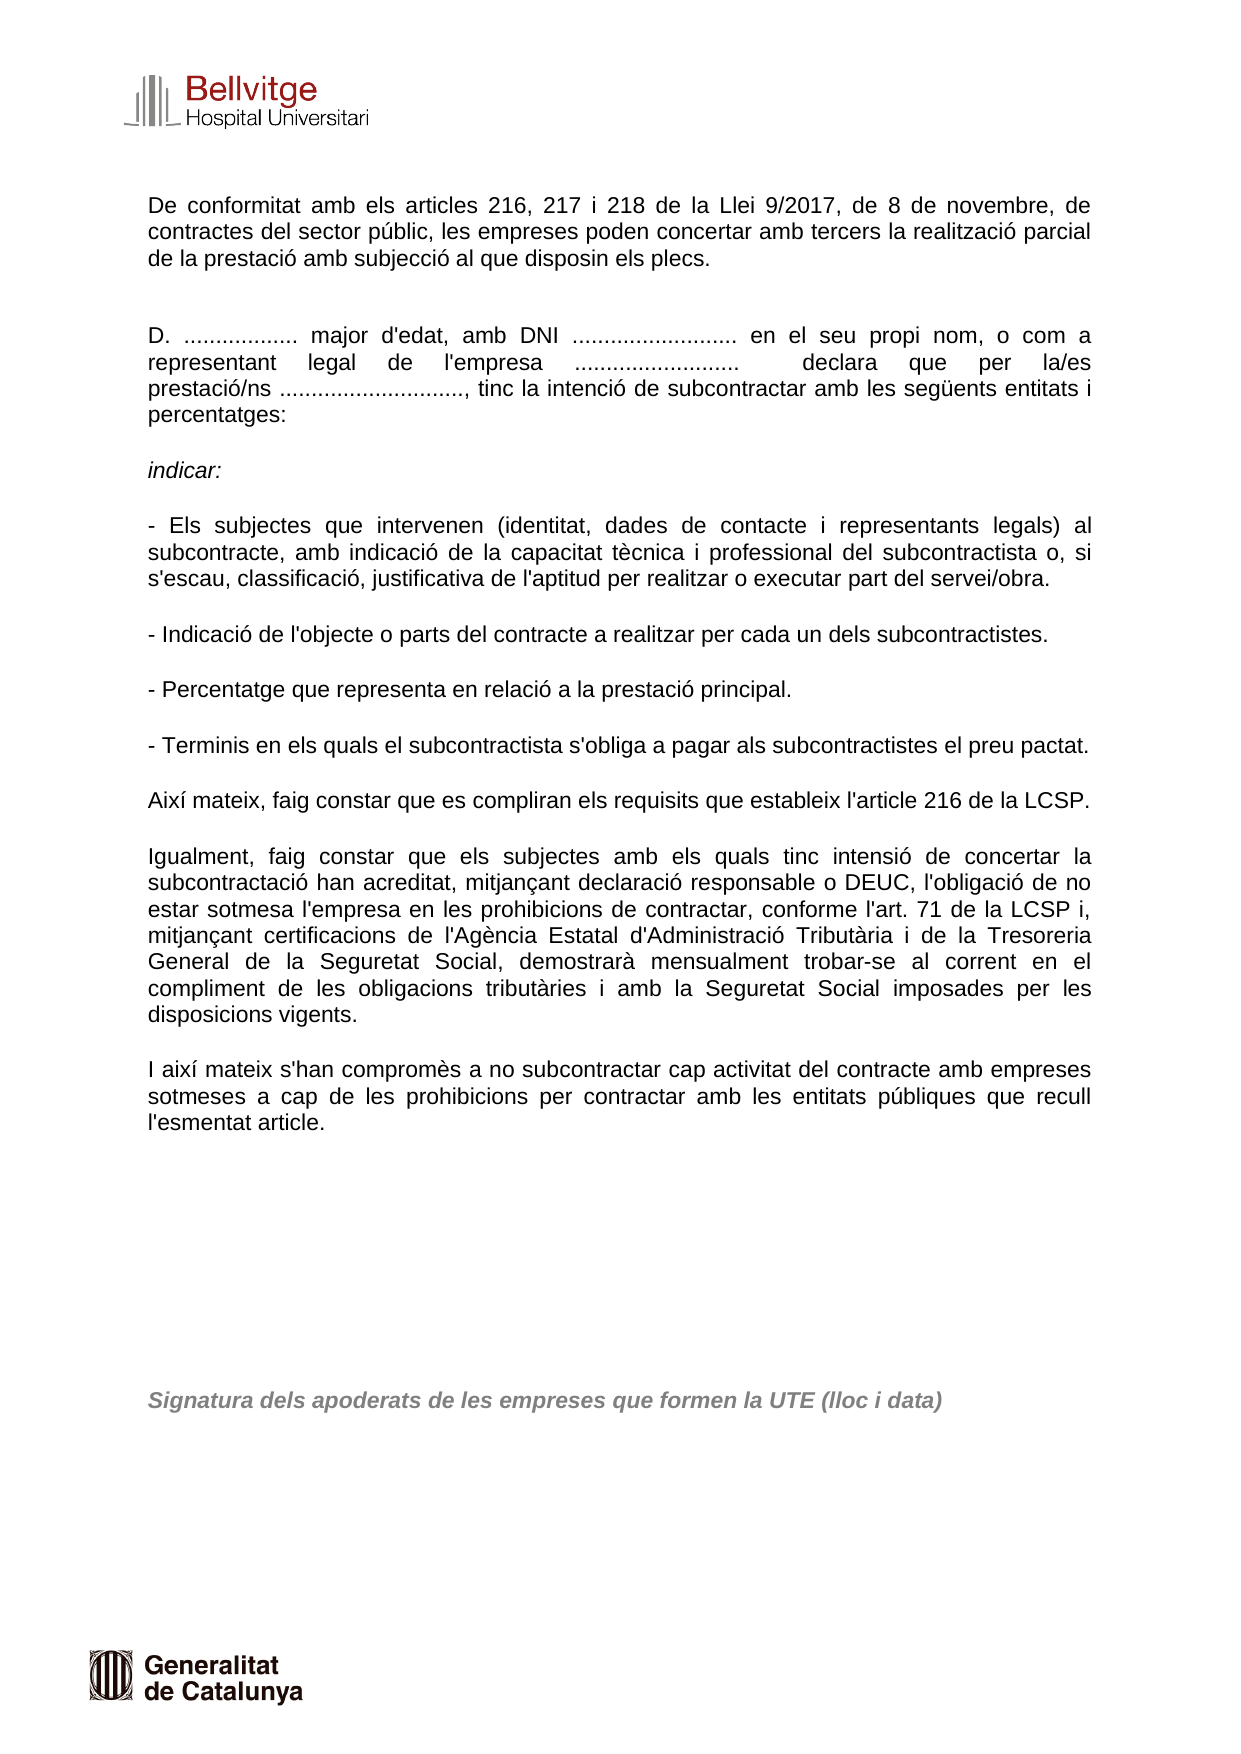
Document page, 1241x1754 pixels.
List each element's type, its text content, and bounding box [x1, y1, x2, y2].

text - Els subjectes que intervenen (identitat, dades de contacte i representants legals) al subcontracte, amb indicació de la capacitat tècnica i professional del subcontractista o, si s'escau, classificació, justificativa de l'aptitud per realitzar o executar part del servei/obra. [148, 512, 1092, 592]
text Igualment, faig constar que els subjectes amb els quals tinc intensió de concertar la subcontractació han acreditat, mitjançant declaració responsable o DEUC, l'obligació de no estar sotmesa l'empresa en les prohibicions de contractar, conforme l'art. 71 de la LCSP i, mitjançant certificacions de l'Agència Estatal d'Administració Tributària i de la Tresoreria General de la Seguretat Social, demostrarà mensualment trobar-se al corrent en el compliment de les obligacions tributàries i amb la Seguretat Social imposades per les disposicions vigents. [148, 843, 1092, 1027]
text - Indicació de l'objecte o parts del contracte a realitzar per cada un dels subcontractistes. [148, 621, 1092, 647]
text indicar: [148, 457, 1092, 483]
text D. .................. major d'edat, amb DNI .......................... en el seu propi nom, o com a representant legal de l'empresa .......................... declara que per la/es prestació/ns ............................., tinc la intenció de subcontractar amb les següents entitats i percentatges: [148, 322, 1092, 428]
text Signatura dels apoderats de les empreses que formen la UTE (lloc i data) [148, 1387, 1092, 1413]
picture [108, 59, 384, 144]
text De conformitat amb els articles 216, 217 i 218 de la Llei 9/2017, de 8 de novembre, de contractes del sector públic, les empreses poden concertar amb tercers la realització parcial de la prestació amb subjecció al que disposin els plecs. [148, 192, 1092, 271]
text Així mateix, faig constar que es compliran els requisits que estableix l'article 216 de la LCSP. [148, 787, 1092, 814]
text I així mateix s'han compromès a no subcontractar cap activitat del contracte amb empreses sotmeses a cap de les prohibicions per contractar amb les entitats públiques que recull l'esmentat article. [148, 1056, 1092, 1136]
text - Terminis en els quals el subcontractista s'obliga a pagar als subcontractistes el preu pactat. [148, 732, 1092, 758]
text - Percentatge que representa en relació a la prestació principal. [148, 676, 1092, 703]
picture [68, 1640, 326, 1710]
